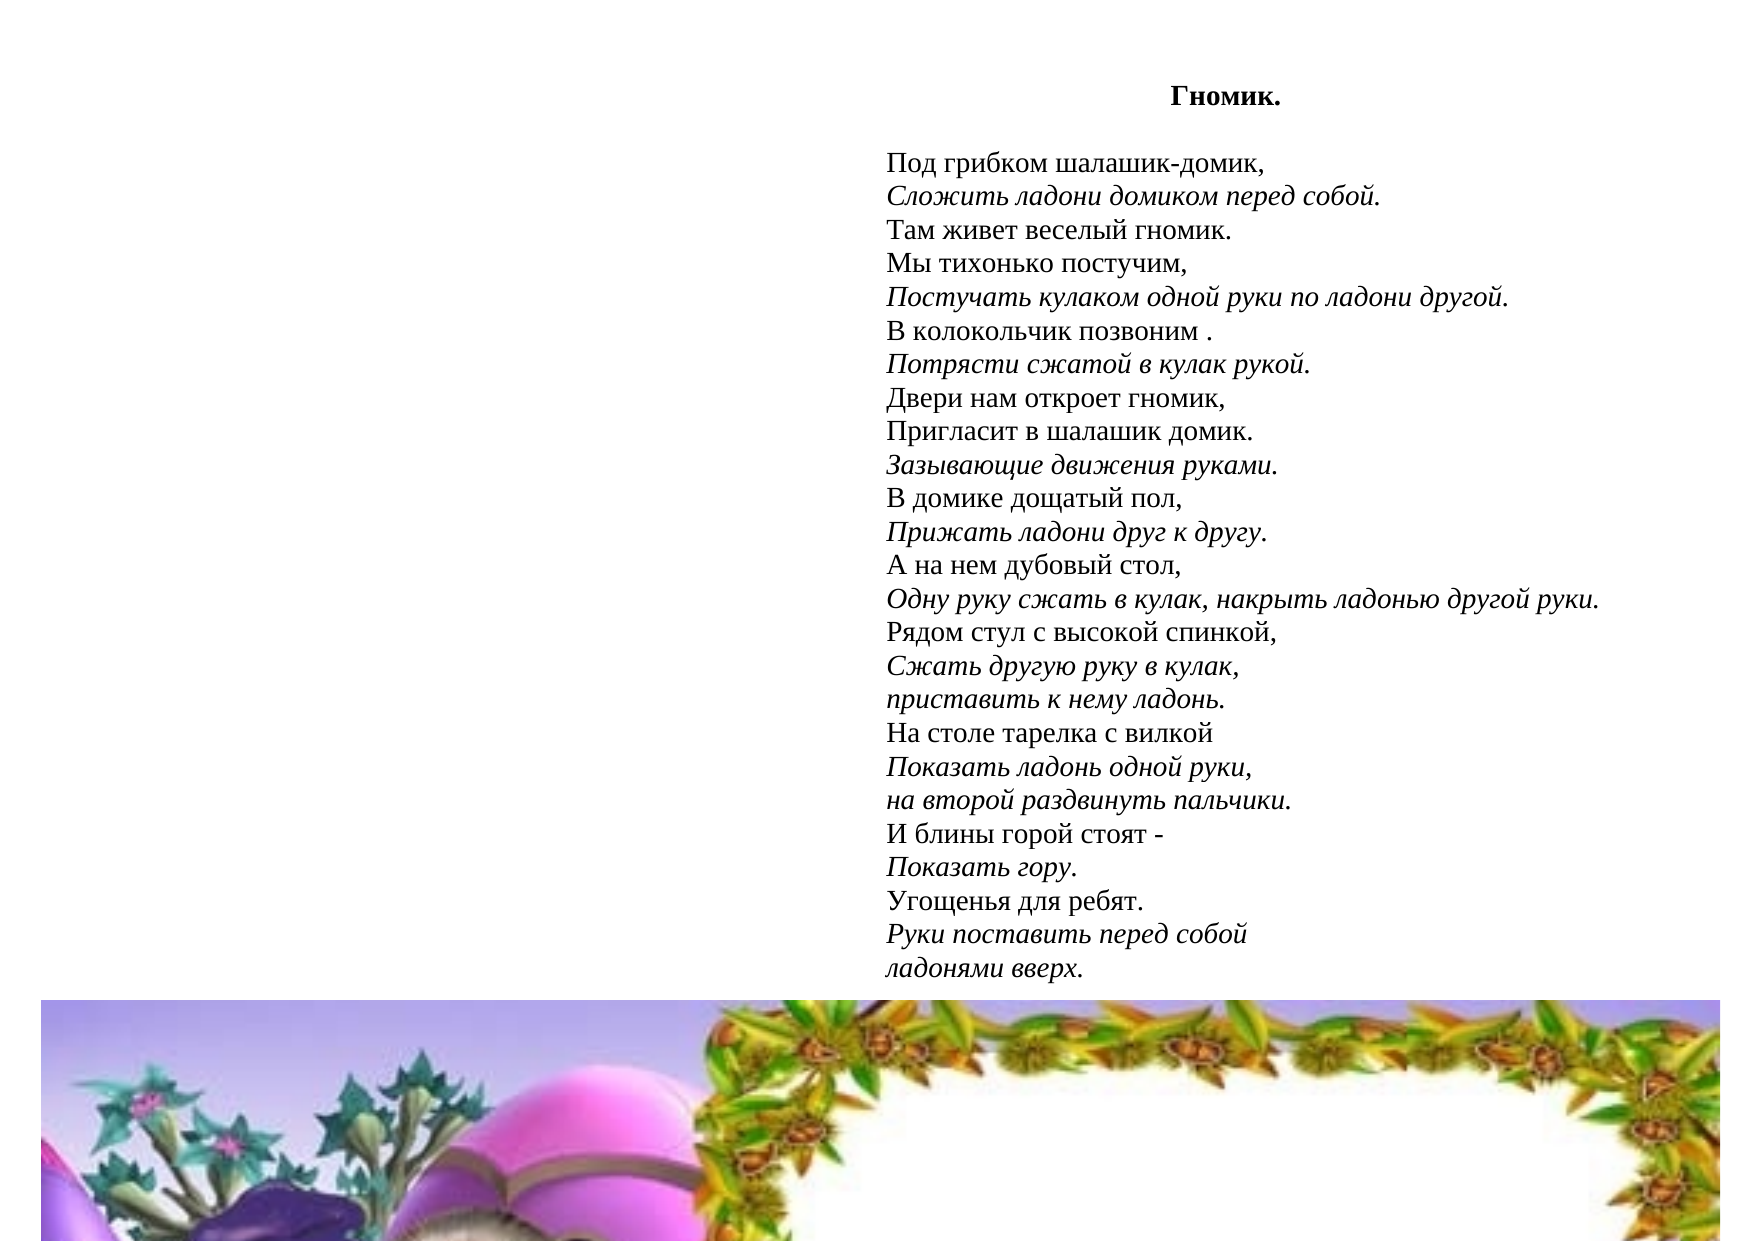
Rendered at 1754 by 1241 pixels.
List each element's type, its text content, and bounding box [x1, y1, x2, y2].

picture [41, 1000, 1721, 1241]
text Гномик. Под грибком шалашик-домик, Сложить ладони домиком перед собой. Там живет веселый гномик. Мы тихонько постучим, Постучать кулаком одной руки по ладони другой. В колокольчик позвоним . Потрясти сжатой в кулак рукой. Двери нам откроет гномик, Пригласит в шалашик домик. Зазывающие движения руками. В домике дощатый пол, Прижать ладони друг к другу. А на нем дубовый стол, Одну руку сжать в кулак, накрыть ладонью другой руки. Рядом стул с высокой спинкой, Сжать другую руку в кулак, приставить к нему ладонь. На столе тарелка с вилкой Показать ладонь одной руки, на второй раздвинуть пальчики. И блины горой стоят - Показать гору. Угощенья для ребят. Руки поставить перед собой ладонями вверх. [886, 78, 1636, 983]
